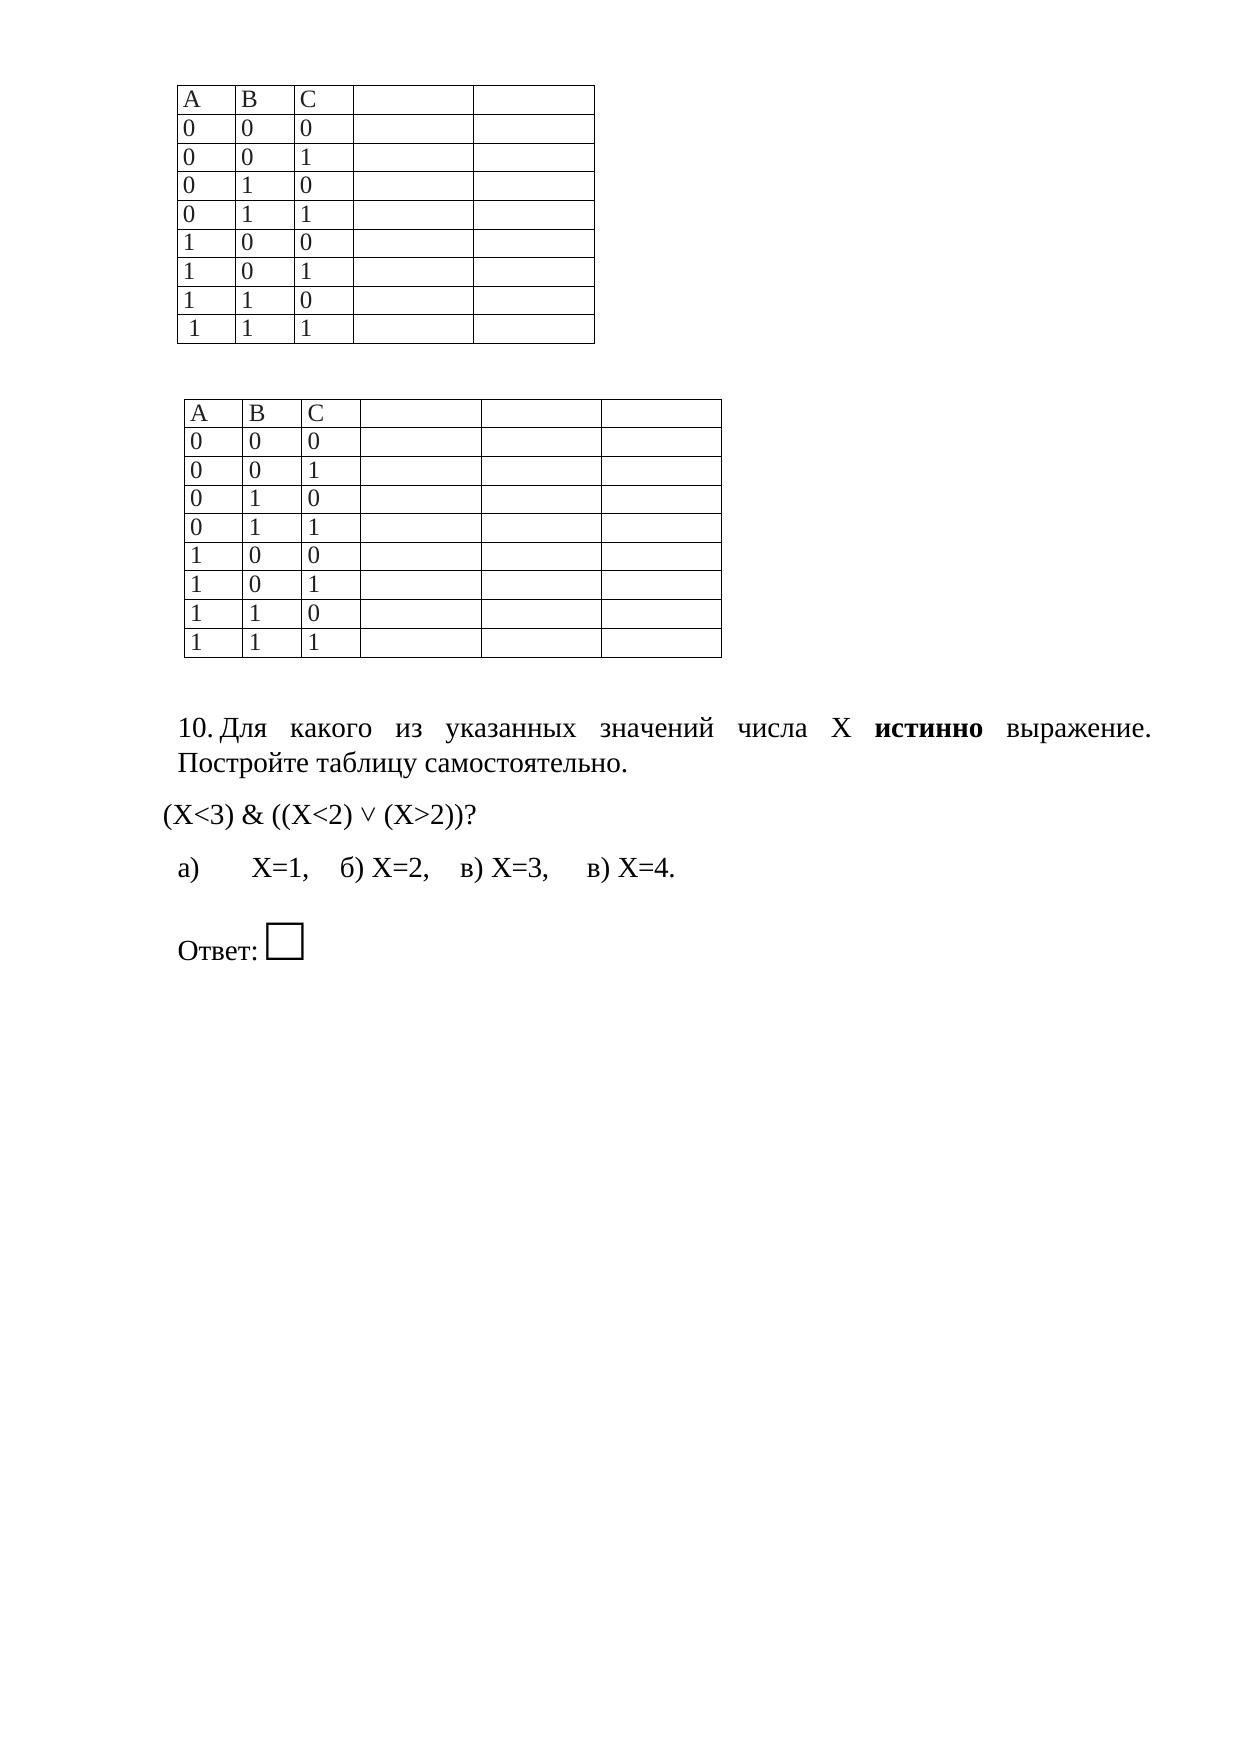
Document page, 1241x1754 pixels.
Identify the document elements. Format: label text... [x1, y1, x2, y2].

list Для какого из указанных значений числа Х истинно выражение. Постройте таблицу самостоятельно. [177, 710, 1152, 779]
table_cell 1 [185, 543, 242, 570]
table_cell 1 [302, 629, 360, 657]
table_cell 1 [243, 514, 301, 542]
table_cell [354, 172, 473, 200]
table_cell [474, 172, 594, 200]
table_header C [295, 86, 353, 114]
table_cell 1 [236, 287, 294, 314]
table_cell 0 [185, 457, 242, 484]
table_cell [354, 287, 473, 314]
table_cell 0 [302, 543, 360, 570]
table_cell 1 [185, 571, 242, 599]
table_cell 0 [295, 287, 353, 314]
table_cell 1 [185, 629, 242, 657]
table_cell [354, 258, 473, 286]
table_cell 0 [243, 457, 301, 484]
table_cell [354, 201, 473, 228]
table_cell [482, 629, 601, 657]
table_cell [354, 230, 473, 257]
table_cell [482, 457, 601, 484]
table_cell [602, 629, 721, 657]
table_cell [474, 144, 594, 171]
table_cell [361, 514, 481, 542]
table_cell 0 [302, 600, 360, 628]
table_cell [474, 230, 594, 257]
table_cell [602, 543, 721, 570]
table_cell [361, 543, 481, 570]
table_header [482, 400, 601, 427]
table_cell [602, 428, 721, 456]
table_header А [178, 86, 235, 114]
table_header А [185, 400, 242, 427]
table_cell 1 [236, 315, 294, 343]
table_cell 0 [302, 486, 360, 513]
table_cell 0 [236, 115, 294, 143]
table_cell 1 [243, 600, 301, 628]
table_cell [482, 514, 601, 542]
table_cell 0 [185, 514, 242, 542]
table_cell 1 [236, 201, 294, 228]
table_cell 1 [295, 315, 353, 343]
table_cell 1 [302, 457, 360, 484]
table_cell 0 [185, 428, 242, 456]
table_cell [361, 457, 481, 484]
table_cell 1 [295, 144, 353, 171]
table_cell [482, 571, 601, 599]
table_cell [482, 600, 601, 628]
table_header [602, 400, 721, 427]
table_cell 1 [178, 287, 235, 314]
table_cell 0 [178, 172, 235, 200]
table_cell 0 [185, 486, 242, 513]
table_cell 0 [295, 172, 353, 200]
table_header В [236, 86, 294, 114]
table_cell [354, 115, 473, 143]
table_cell [602, 571, 721, 599]
text а) X=1, б) X=2, в) X=3, в) X=4. [177, 850, 1240, 883]
table_cell 0 [236, 258, 294, 286]
table_cell 1 [178, 230, 235, 257]
table_cell [354, 144, 473, 171]
table_header В [243, 400, 301, 427]
table_cell 0 [178, 201, 235, 228]
table_cell 1 [243, 486, 301, 513]
text Ответ: □ [177, 902, 1240, 974]
table_cell [482, 543, 601, 570]
table_cell [474, 287, 594, 314]
table_cell [361, 428, 481, 456]
table_cell 0 [236, 230, 294, 257]
table_cell 0 [295, 230, 353, 257]
table_cell [361, 600, 481, 628]
table_cell [474, 315, 594, 343]
table_cell [482, 486, 601, 513]
table_cell 0 [243, 543, 301, 570]
table_cell [474, 115, 594, 143]
table_cell 1 [236, 172, 294, 200]
table_cell [602, 600, 721, 628]
table_cell 0 [178, 115, 235, 143]
table_cell 1 [185, 600, 242, 628]
table_cell 0 [243, 428, 301, 456]
table_cell 1 [178, 258, 235, 286]
table_cell [361, 486, 481, 513]
table_cell [602, 486, 721, 513]
table_cell 1 [302, 514, 360, 542]
table_cell [361, 571, 481, 599]
table_header [474, 86, 594, 114]
table_cell 0 [302, 428, 360, 456]
table_cell 0 [178, 144, 235, 171]
table_cell [474, 201, 594, 228]
table_cell [602, 514, 721, 542]
table_cell 1 [178, 315, 235, 343]
table_header [354, 86, 473, 114]
text (X<3) & ((X<2) ˅ (X>2))? [163, 797, 1167, 831]
table_cell 0 [236, 144, 294, 171]
table_cell [354, 315, 473, 343]
table_cell 1 [243, 629, 301, 657]
table_cell [602, 457, 721, 484]
table_cell 1 [302, 571, 360, 599]
table_header C [302, 400, 360, 427]
table_cell 1 [295, 258, 353, 286]
table_header [361, 400, 481, 427]
table_cell 0 [243, 571, 301, 599]
table_cell [361, 629, 481, 657]
table_cell [482, 428, 601, 456]
table_cell 1 [295, 201, 353, 228]
table_cell 0 [295, 115, 353, 143]
table_cell [474, 258, 594, 286]
